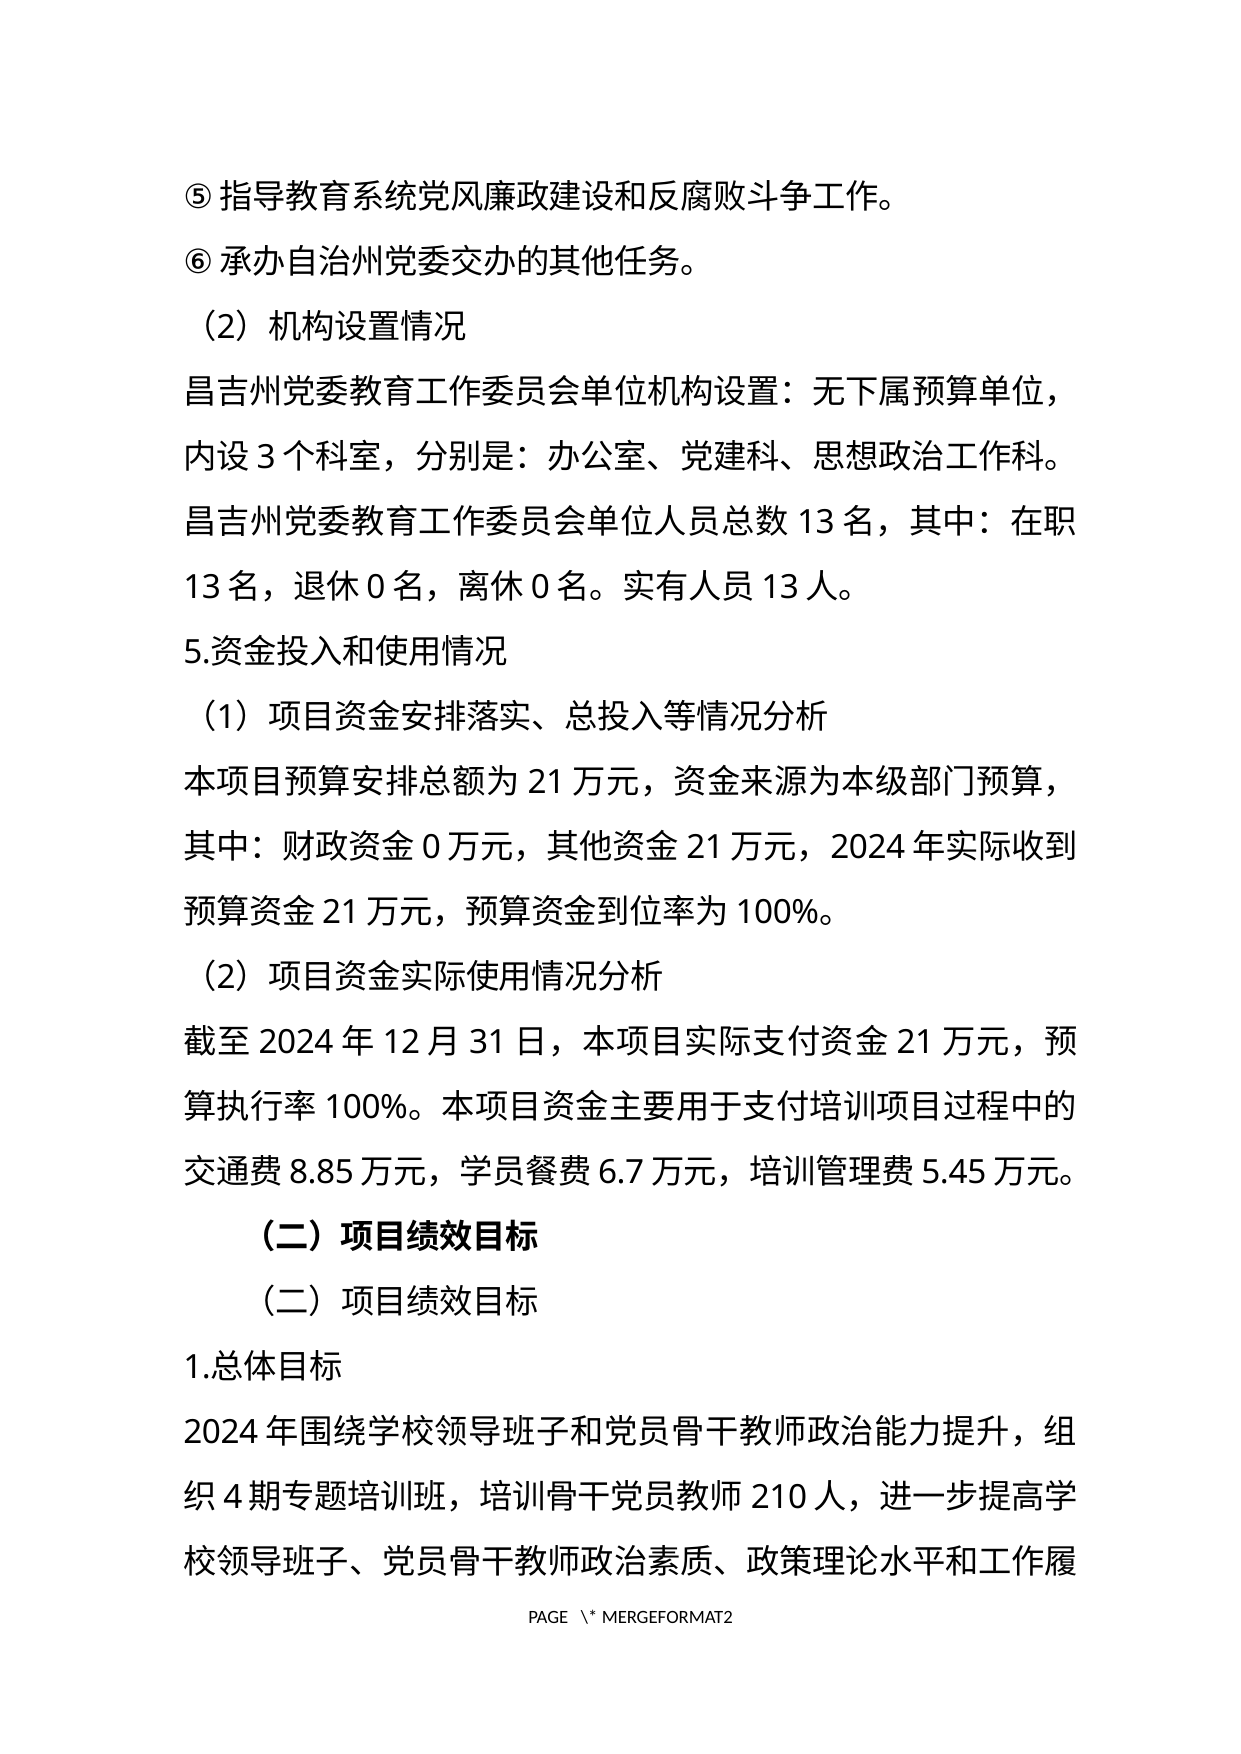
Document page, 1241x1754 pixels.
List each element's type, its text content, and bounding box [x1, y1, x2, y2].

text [183, 162, 1078, 1202]
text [183, 1267, 1078, 1592]
text （二）项目绩效目标 [183, 1202, 1078, 1267]
